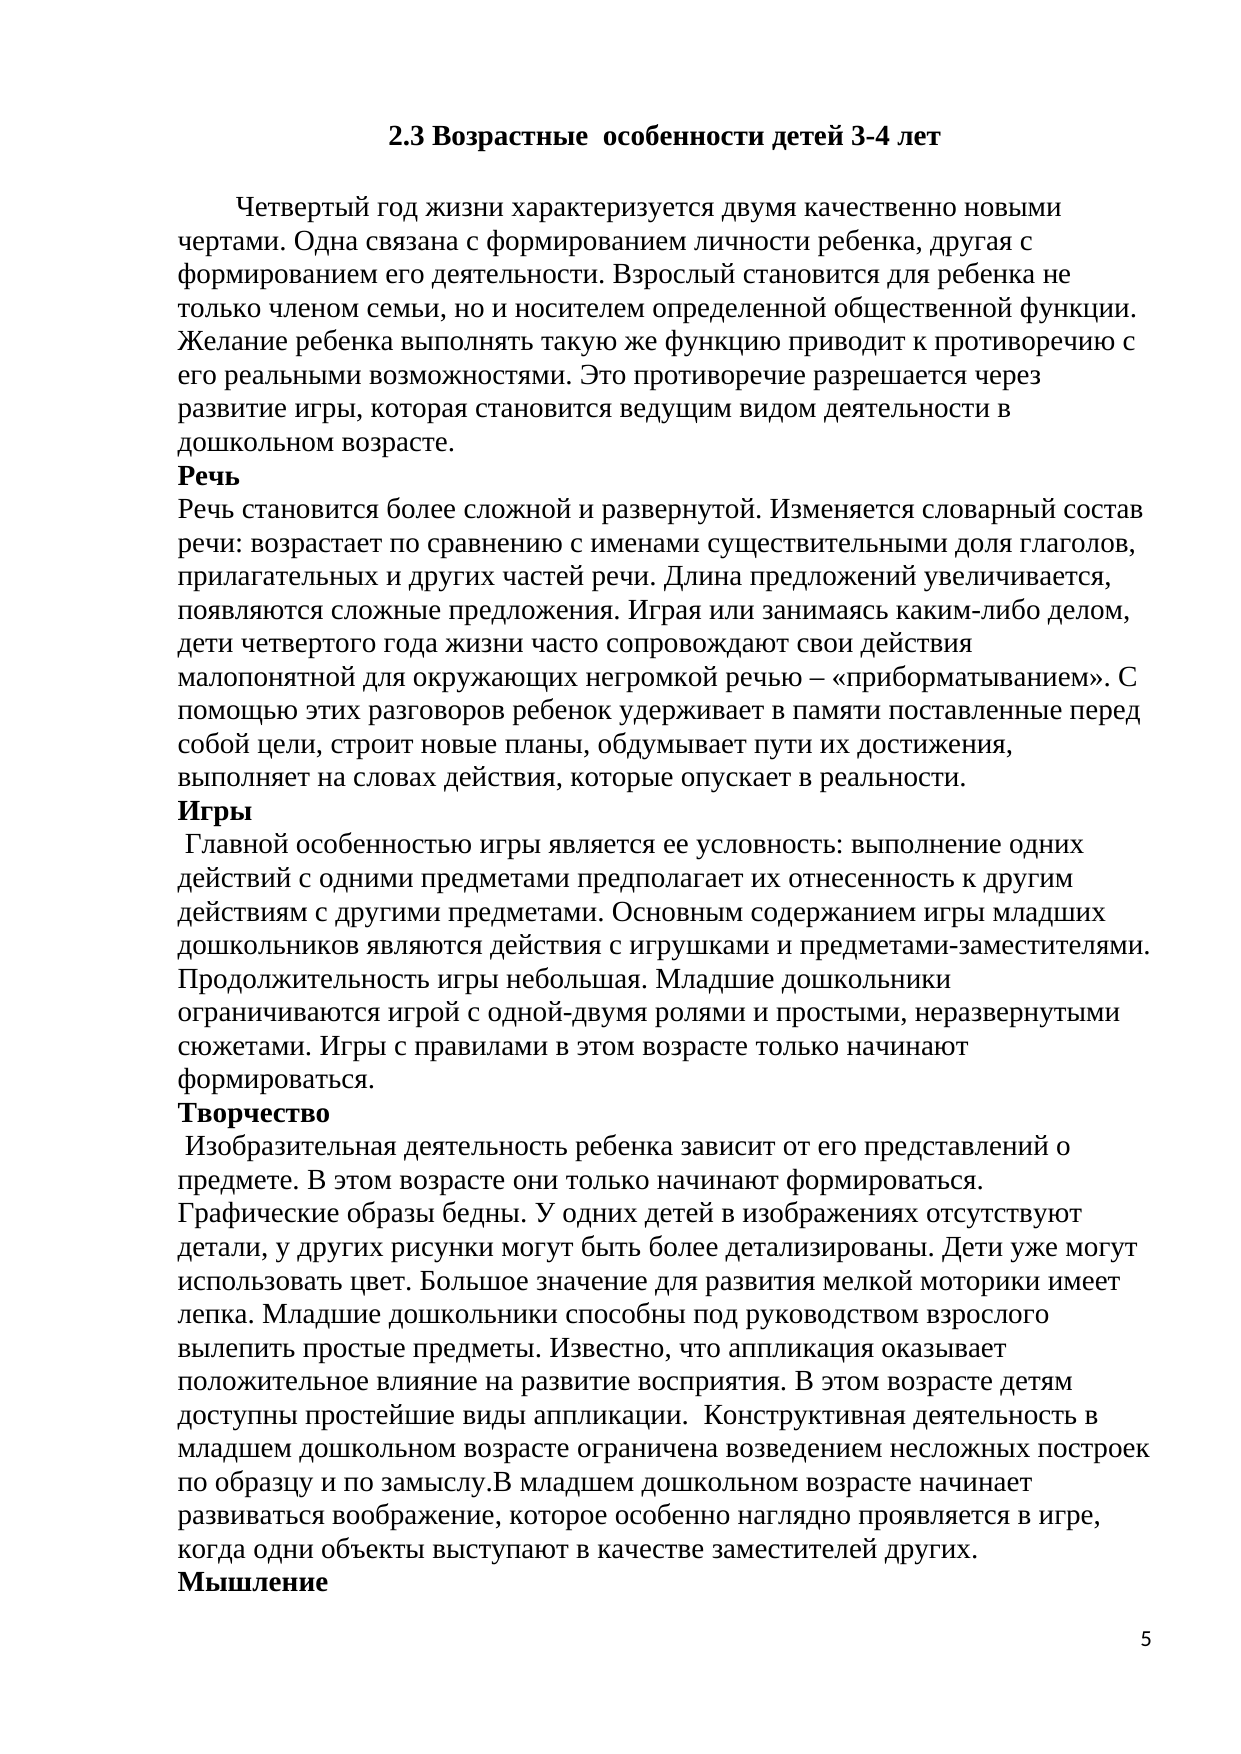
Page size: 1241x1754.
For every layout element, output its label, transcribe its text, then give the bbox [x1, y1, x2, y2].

text Творчество [177, 1095, 1152, 1128]
text Мышление [177, 1564, 1152, 1598]
text Изобразительная деятельность ребенка зависит от его представлений о предмете. В этом возрасте они только начинают формироваться. Графические образы бедны. У одних детей в изображениях отсутствуют детали, у других рисунки могут быть более детализированы. Дети уже могут использовать цвет. Большое значение для развития мелкой моторики имеет лепка. Младшие дошкольники способны под руководством взрослого вылепить простые предметы. Известно, что аппликация оказывает положительное влияние на развитие восприятия. В этом возрасте детям доступны простейшие виды аппликации. Конструктивная деятельность в младшем дошкольном возрасте ограничена возведением несложных построек по образцу и по замыслу.В младшем дошкольном возрасте начинает развиваться воображение, которое особенно наглядно проявляется в игре, когда одни объекты выступают в качестве заместителей других. [177, 1128, 1152, 1564]
text Игры [177, 793, 1152, 827]
text Главной особенностью игры является ее условность: выполнение одних действий с одними предметами предполагает их отнесенность к другим действиям с другими предметами. Основным содержанием игры младших дошкольников являются действия с игрушками и предметами-заместителями. Продолжительность игры небольшая. Младшие дошкольники ограничиваются игрой с одной-двумя ролями и простыми, неразвернутыми сюжетами. Игры с правилами в этом возрасте только начинают формироваться. [177, 827, 1152, 1095]
text Речь [177, 458, 1152, 491]
text Речь становится более сложной и развернутой. Изменяется словарный состав речи: возрастает по сравнению с именами существительными доля глаголов, прилагательных и других частей речи. Длина предложений увеличивается, появляются сложные предложения. Играя или занимаясь каким-либо делом, дети четвертого года жизни часто сопровождают свои действия малопонятной для окружающих негромкой речью – «приборматыванием». С помощью этих разговоров ребенок удерживает в памяти поставленные перед собой цели, строит новые планы, обдумывает пути их достижения, выполняет на словах действия, которые опускает в реальности. [177, 491, 1152, 793]
text Четвертый год жизни характеризуется двумя качественно новыми чертами. Одна связана с формированием личности ребенка, другая с формированием его деятельности. Взрослый становится для ребенка не только членом семьи, но и носителем определенной общественной функции. Желание ребенка выполнять такую же функцию приводит к противоречию с его реальными возможностями. Это противоречие разрешается через развитие игры, которая становится ведущим видом деятельности в дошкольном возрасте. [177, 189, 1152, 458]
text 2.3 Возрастные особенности детей 3-4 лет [177, 118, 1152, 152]
